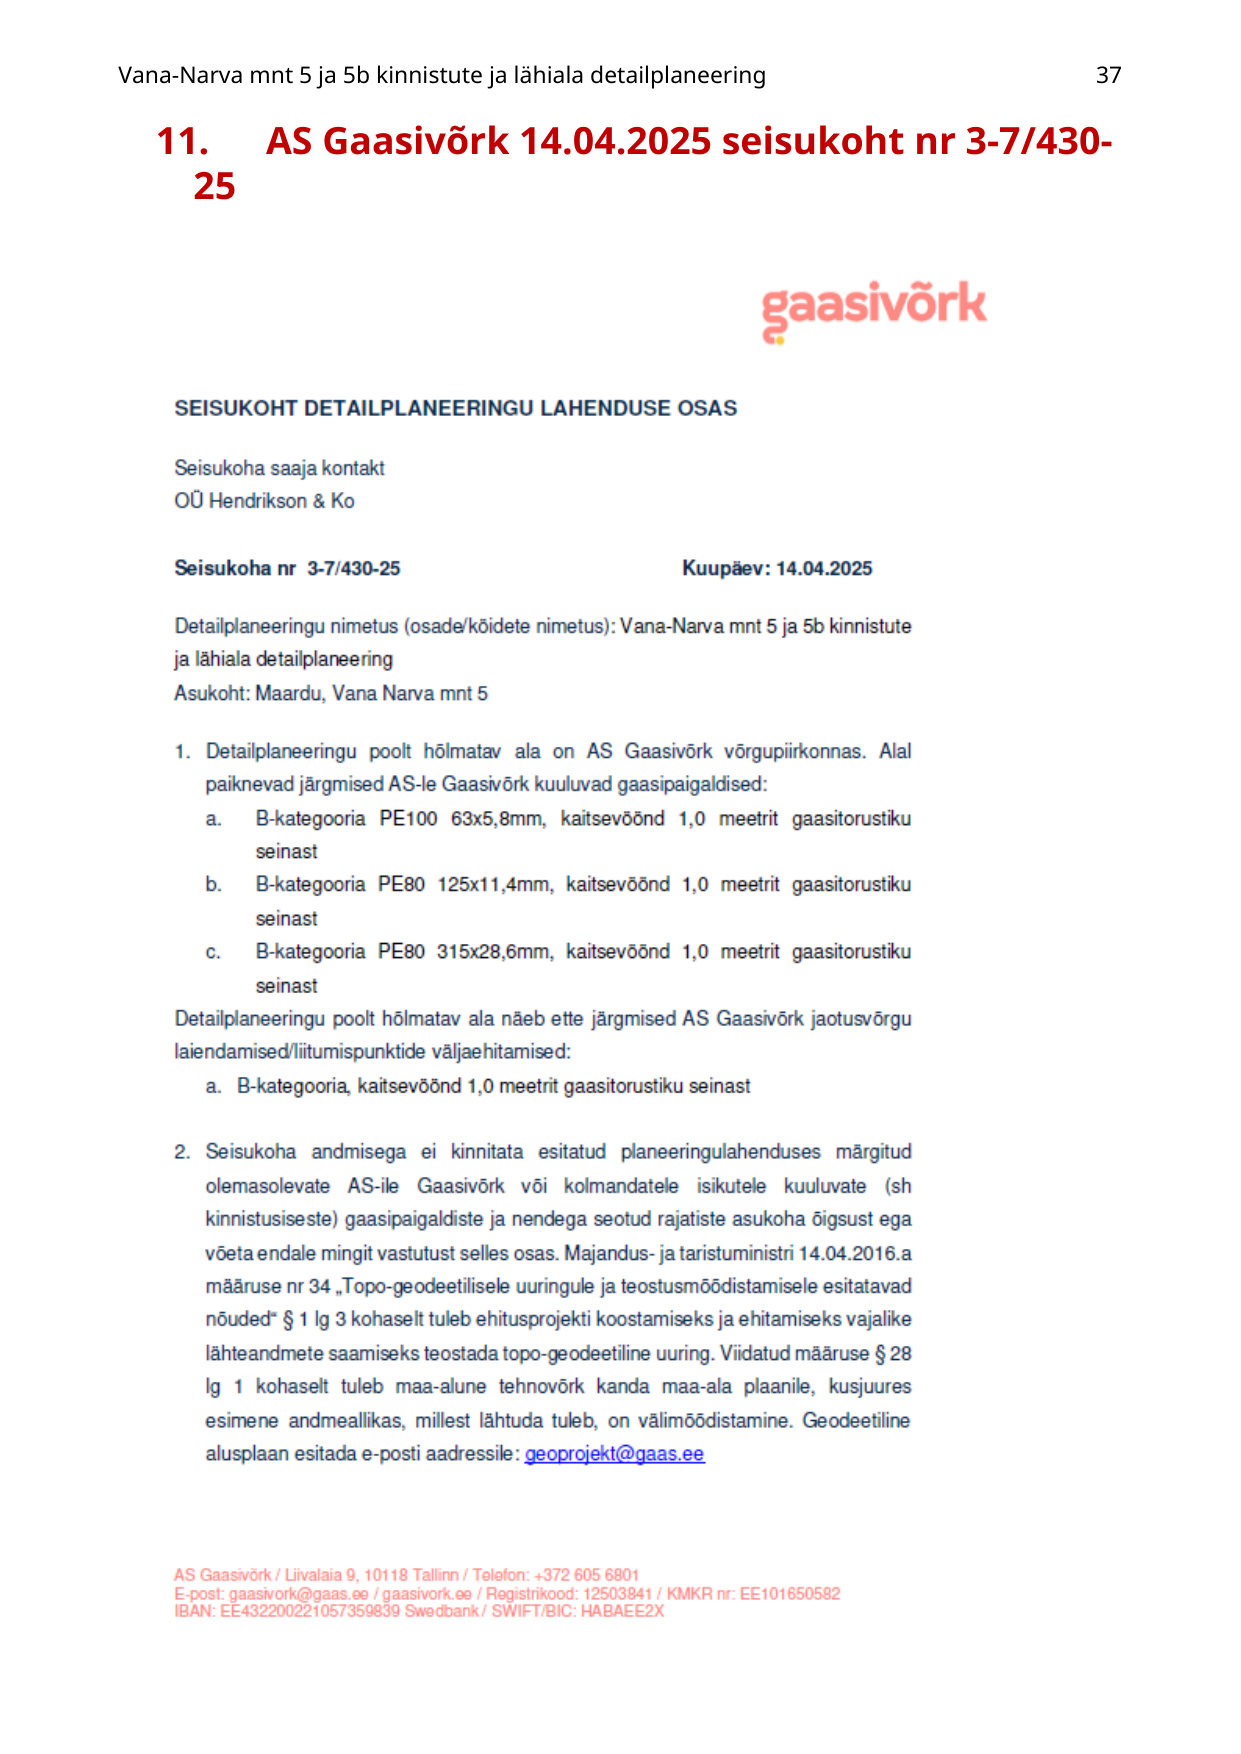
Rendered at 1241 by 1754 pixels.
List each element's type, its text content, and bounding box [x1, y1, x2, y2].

picture [118, 222, 1017, 1664]
subtitle AS Gaasivõrk 14.04.2025 seisukoht nr 3-7/430-25 [156, 118, 1122, 210]
